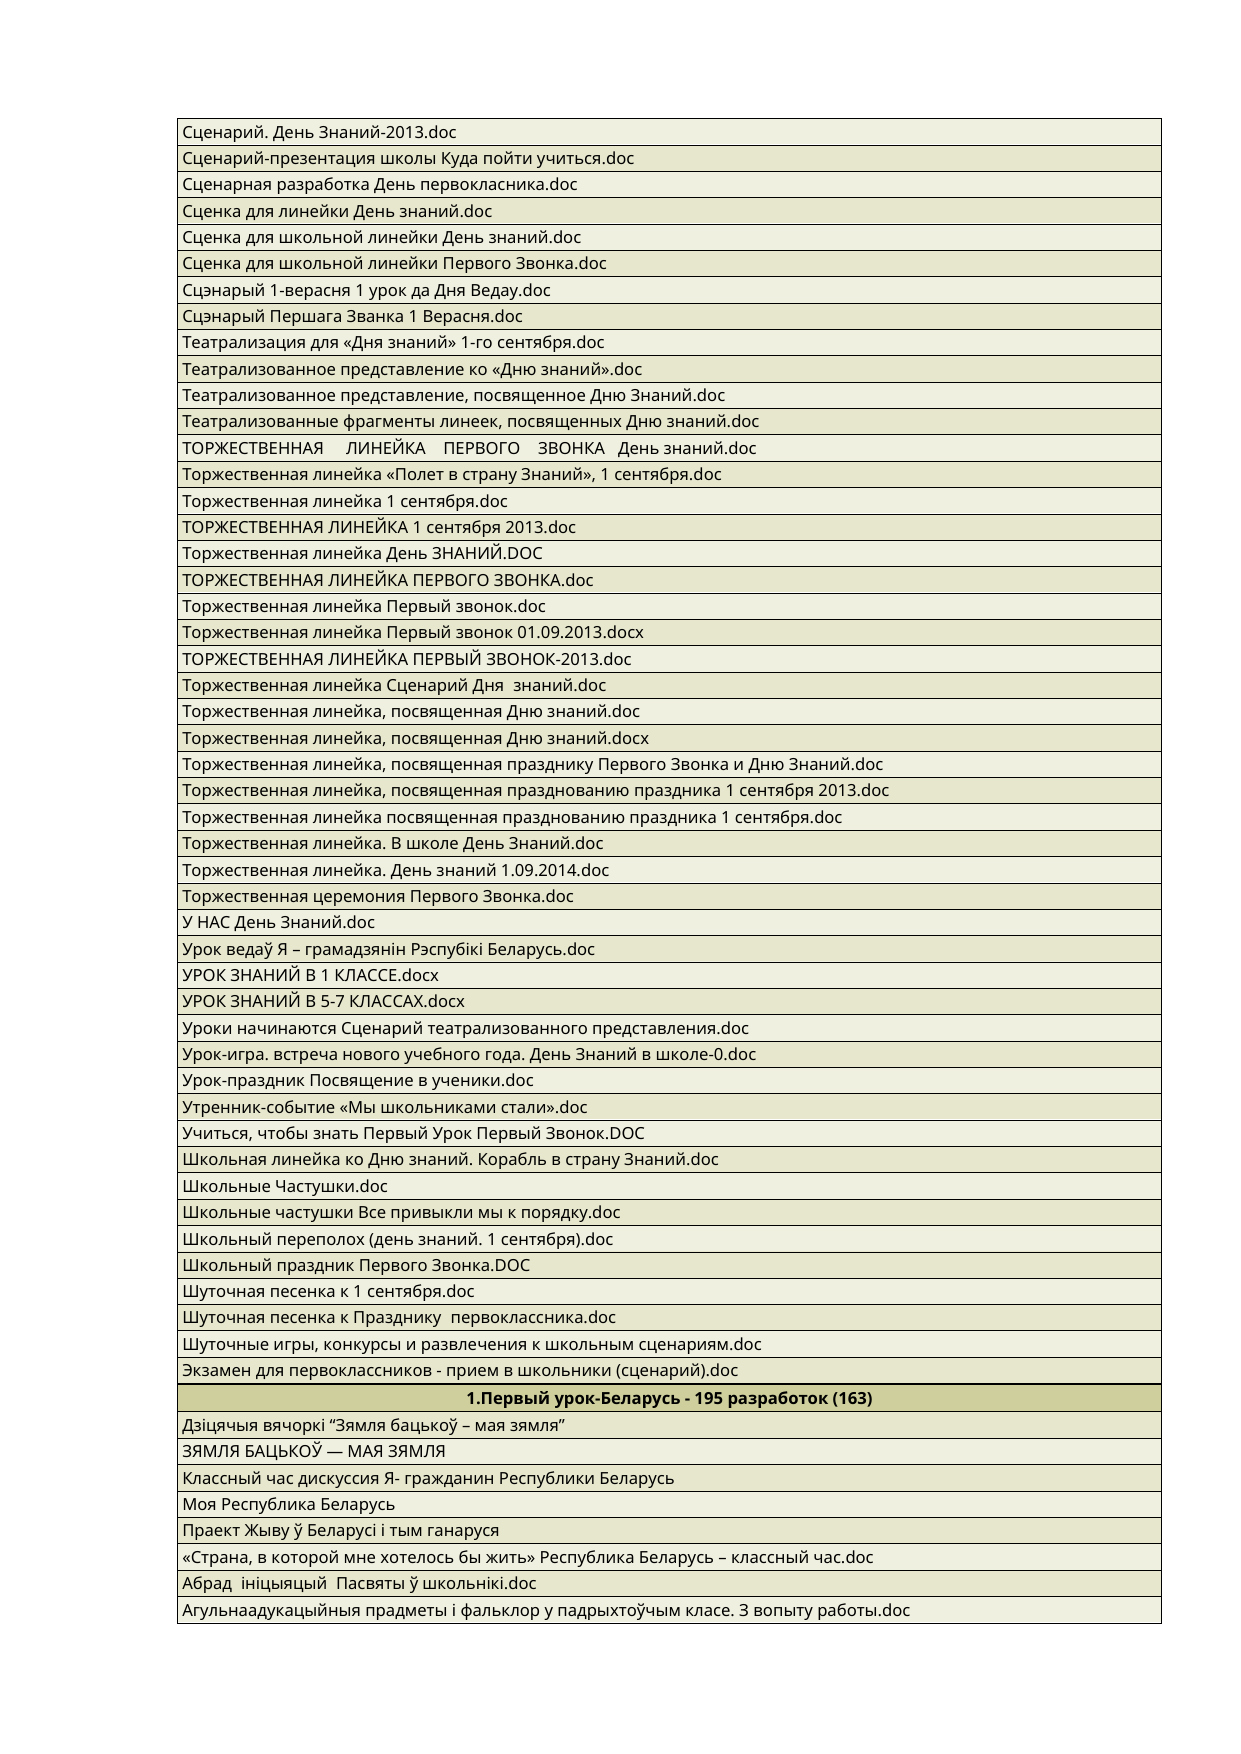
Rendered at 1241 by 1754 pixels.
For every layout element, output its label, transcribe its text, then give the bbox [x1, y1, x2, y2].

table_cell ЗЯМЛЯ БАЦЬКОЎ — МАЯ ЗЯМЛЯ [178, 1439, 1161, 1464]
table_cell Торжественная линейка посвященная празднованию праздника 1 сентября.doc [178, 804, 1161, 830]
table_cell Торжественная линейка, посвященная празднику Первого Звонка и Дню Знаний.doc [178, 752, 1161, 777]
table_cell ТОРЖЕСТВЕННАЯ ЛИНЕЙКА 1 сентября 2013.doc [178, 515, 1161, 540]
table_cell Экзамен для первоклассников - прием в школьники (сценарий).doc [178, 1358, 1161, 1383]
table_cell Торжественная линейка. День знаний 1.09.2014.doc [178, 857, 1161, 882]
table_cell Торжественная линейка Первый звонок 01.09.2013.docx [178, 620, 1161, 645]
table_cell Школьные Частушки.doc [178, 1173, 1161, 1199]
table_cell Торжественная линейка Сценарий Дня знаний.doc [178, 673, 1161, 698]
table_cell Сценка для линейки День знаний.doc [178, 198, 1161, 223]
table_cell Шуточные игры, конкурсы и развлечения к школьным сценариям.doc [178, 1331, 1161, 1357]
table_cell Сцэнарый Першага Званка 1 Верасня.doc [178, 304, 1161, 329]
table_cell УРОК ЗНАНИЙ В 1 КЛАССЕ.docx [178, 963, 1161, 988]
table_cell Театрализованные фрагменты линеек, посвященных Дню знаний.doc [178, 409, 1161, 434]
table_cell Торжественная линейка. В школе День Знаний.doc [178, 831, 1161, 856]
table_cell Учиться, чтобы знать Первый Урок Первый Звонок.DOC [178, 1121, 1161, 1146]
table_cell Утренник-событие «Мы школьниками стали».doc [178, 1094, 1161, 1119]
table_cell ТОРЖЕСТВЕННАЯ ЛИНЕЙКА ПЕРВЫЙ ЗВОНОК-2013.doc [178, 646, 1161, 672]
table_cell УРОК ЗНАНИЙ В 5-7 КЛАССАХ.docx [178, 989, 1161, 1014]
table_cell Моя Республика Беларусь [178, 1492, 1161, 1517]
table_cell Шуточная песенка к 1 сентября.doc [178, 1279, 1161, 1304]
table_cell Театрализованное представление, посвященное Дню Знаний.doc [178, 383, 1161, 408]
table_cell Торжественная линейка 1 сентября.doc [178, 488, 1161, 513]
table_cell Урок-игра. встреча нового учебного года. День Знаний в школе-0.doc [178, 1042, 1161, 1067]
table_cell Школьный праздник Первого Звонка.DOC [178, 1253, 1161, 1278]
table_cell Школьные частушки Все привыкли мы к порядку.doc [178, 1200, 1161, 1225]
table_cell Торжественная линейка День ЗНАНИЙ.DOC [178, 541, 1161, 566]
table_cell Сценарий. День Знаний-2013.doc [178, 119, 1161, 144]
table_cell Сценарная разработка День первокласника.doc [178, 172, 1161, 197]
table_cell Торжественная линейка, посвященная Дню знаний.doc [178, 699, 1161, 724]
table_cell Торжественная линейка «Полет в страну Знаний», 1 сентября.doc [178, 462, 1161, 487]
table_cell Сценка для школьной линейки День знаний.doc [178, 225, 1161, 250]
table_cell Сцэнарый 1-верасня 1 урок да Дня Ведау.doc [178, 277, 1161, 303]
table_cell Дзіцячыя вячоркі “Зямля бацькоў – мая зямля” [178, 1412, 1161, 1438]
table_cell Шуточная песенка к Празднику первоклассника.doc [178, 1305, 1161, 1330]
table_cell Агульнаадукацыйныя прадметы і фальклор у падрыхтоўчым класе. З вопыту работы.doc [178, 1597, 1161, 1622]
table_cell ТОРЖЕСТВЕННАЯ ЛИНЕЙКА ПЕРВОГО ЗВОНКА День знаний.doc [178, 435, 1161, 461]
table_cell Урок-праздник Посвящение в ученики.doc [178, 1068, 1161, 1093]
table_cell Праект Жыву ў Беларусі і тым ганаруся [178, 1518, 1161, 1543]
table_cell Урок ведаў Я – грамадзянін Рэспубікі Беларусь.doc [178, 936, 1161, 961]
table_cell Школьный переполох (день знаний. 1 сентября).doc [178, 1226, 1161, 1251]
table_cell Торжественная линейка Первый звонок.doc [178, 594, 1161, 619]
table_cell Торжественная церемония Первого Звонка.doc [178, 884, 1161, 909]
table_cell Театрализация для «Дня знаний» 1-го сентября.doc [178, 330, 1161, 355]
table_cell Уроки начинаются Сценарий театрализованного представления.doc [178, 1015, 1161, 1041]
table_cell Торжественная линейка, посвященная Дню знаний.docx [178, 725, 1161, 751]
table_cell Торжественная линейка, посвященная празднованию праздника 1 сентября 2013.doc [178, 778, 1161, 803]
table_cell Абрад ініцыяцый Пасвяты ў школьнікі.doc [178, 1571, 1161, 1596]
table_cell Школьная линейка ко Дню знаний. Корабль в страну Знаний.doc [178, 1147, 1161, 1172]
table_cell Сценарий-презентация школы Куда пойти учиться.doc [178, 146, 1161, 171]
table_cell Сценка для школьной линейки Первого Звонка.doc [178, 251, 1161, 276]
table_cell Классный час дискуссия Я- гражданин Республики Беларусь [178, 1465, 1161, 1491]
table_cell 1.Первый урок-Беларусь - 195 разработок (163) [178, 1385, 1161, 1411]
table_cell Театрализованное представление ко «Дню знаний».doc [178, 356, 1161, 382]
table_cell У НАС День Знаний.doc [178, 910, 1161, 935]
table_cell «Страна, в которой мне хотелось бы жить» Республика Беларусь – классный час.doc [178, 1544, 1161, 1570]
table_cell ТОРЖЕСТВЕННАЯ ЛИНЕЙКА ПЕРВОГО ЗВОНКА.doc [178, 567, 1161, 592]
